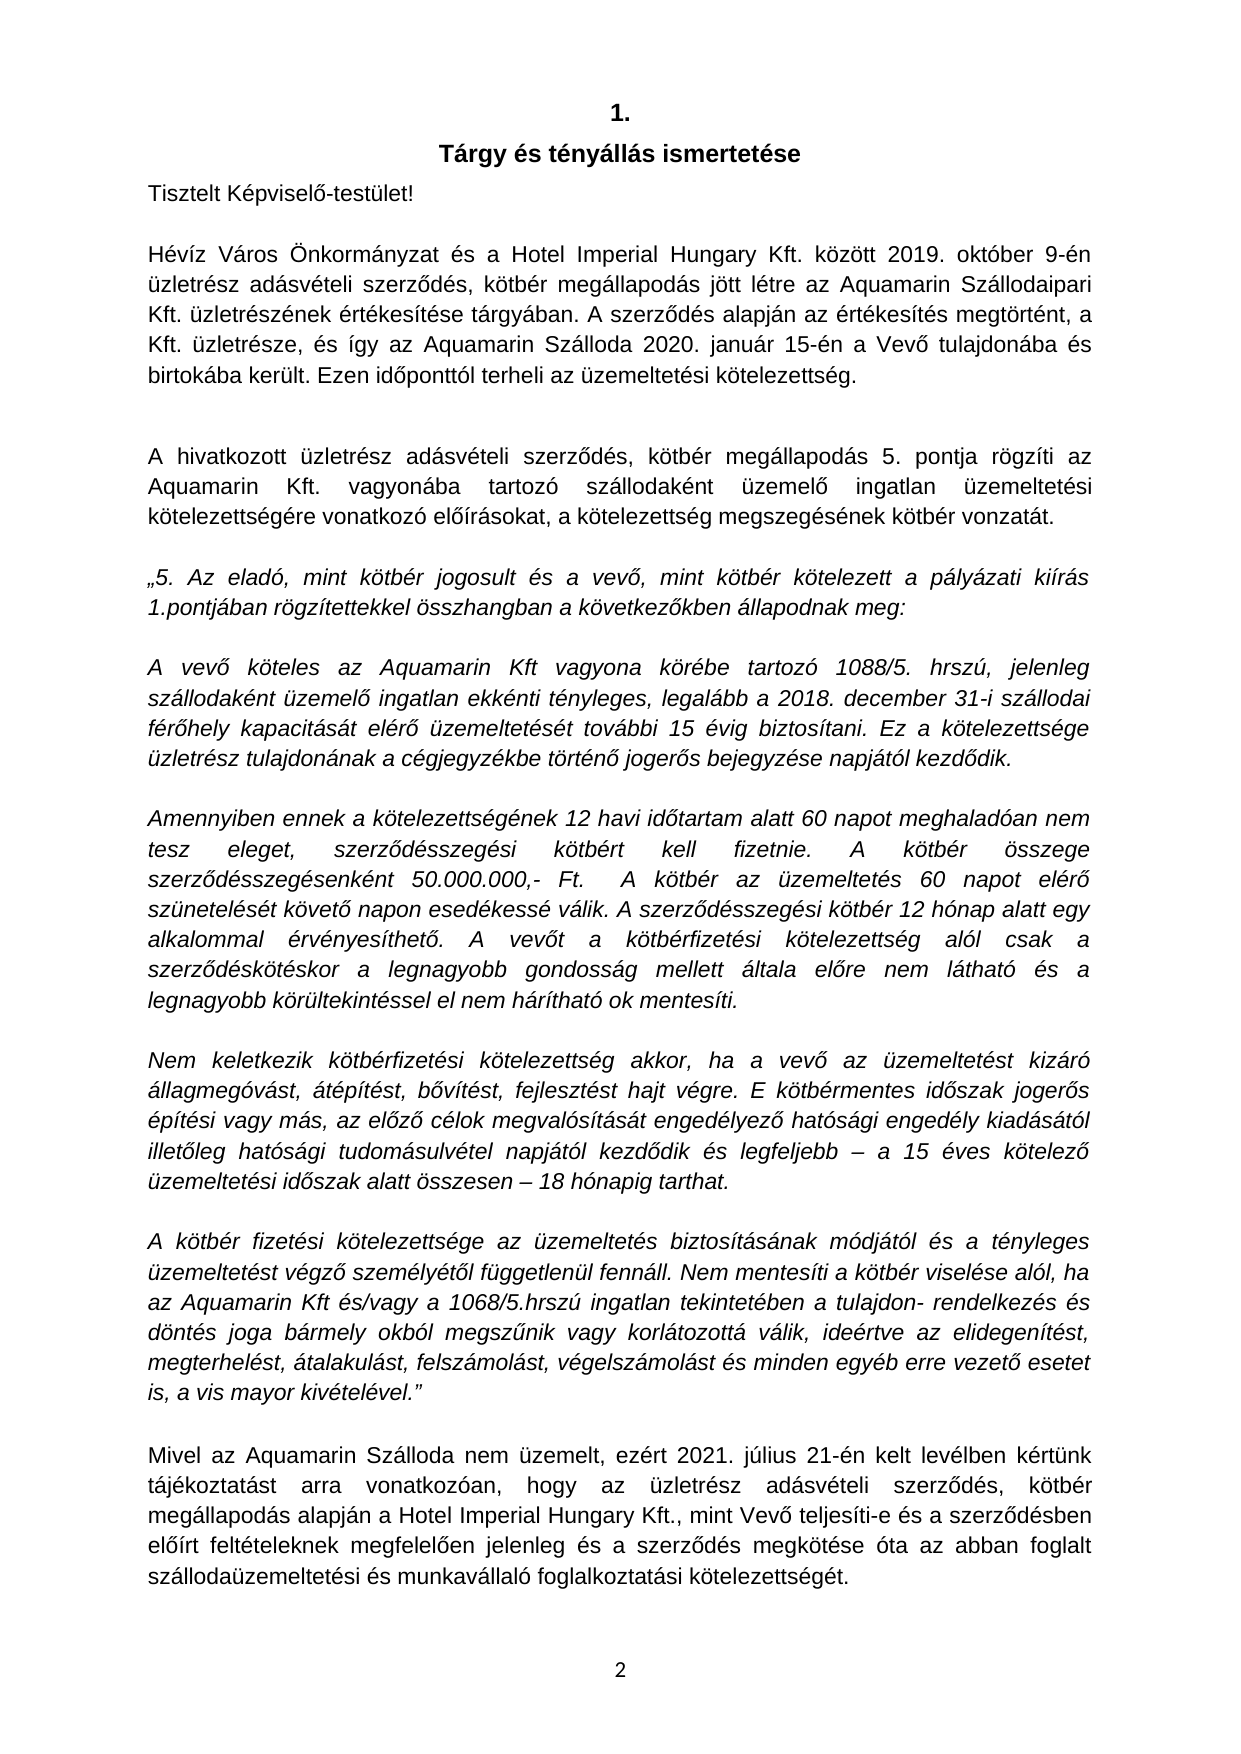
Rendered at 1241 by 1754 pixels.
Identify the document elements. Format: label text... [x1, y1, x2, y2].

text 1. [148, 98, 1093, 127]
text „5. Az eladó, mint kötbér jogosult és a vevő, mint kötbér kötelezett a pályázati kiírás 1.pontjában rögzítettekkel összhangban a következőkben állapodnak meg: [148, 564, 1093, 620]
text Amennyiben ennek a kötelezettségének 12 havi időtartam alatt 60 napot meghaladóan nem tesz eleget, szerződésszegési kötbért kell fizetnie. A kötbér összege szerződésszegésenként 50.000.000,- Ft. A kötbér az üzemeltetés 60 napot elérő szünetelését követő napon esedékessé válik. A szerződésszegési kötbér 12 hónap alatt egy alkalommal érvényesíthető. A vevőt a kötbérfizetési kötelezettség alól csak a szerződéskötéskor a legnagyobb gondosság mellett általa előre nem látható és a legnagyobb körültekintéssel el nem hárítható ok mentesíti. [148, 805, 1093, 1013]
text Hévíz Város Önkormányzat és a Hotel Imperial Hungary Kft. között 2019. október 9-én üzletrész adásvételi szerződés, kötbér megállapodás jött létre az Aquamarin Szállodaipari Kft. üzletrészének értékesítése tárgyában. A szerződés alapján az értékesítés megtörtént, a Kft. üzletrésze, és így az Aquamarin Szálloda 2020. január 15-én a Vevő tulajdonába és birtokába került. Ezen időponttól terheli az üzemeltetési kötelezettség. [148, 241, 1093, 388]
text Nem keletkezik kötbérfizetési kötelezettség akkor, ha a vevő az üzemeltetést kizáró állagmegóvást, átépítést, bővítést, fejlesztést hajt végre. E kötbérmentes időszak jogerős építési vagy más, az előző célok megvalósítását engedélyező hatósági engedély kiadásától illetőleg hatósági tudomásulvétel napjától kezdődik és legfeljebb – a 15 éves kötelező üzemeltetési időszak alatt összesen – 18 hónapig tarthat. [148, 1047, 1093, 1194]
text A kötbér fizetési kötelezettsége az üzemeltetés biztosításának módjától és a tényleges üzemeltetést végző személyétől függetlenül fennáll. Nem mentesíti a kötbér viselése alól, ha az Aquamarin Kft és/vagy a 1068/5.hrszú ingatlan tekintetében a tulajdon- rendelkezés és döntés joga bármely okból megszűnik vagy korlátozottá válik, ideértve az elidegenítést, megterhelést, átalakulást, felszámolást, végelszámolást és minden egyéb erre vezető esetet is, a vis mayor kivételével.” [148, 1228, 1093, 1406]
text Tárgy és tényállás ismertetése [148, 139, 1093, 168]
text Tisztelt Képviselő-testület! [148, 180, 1093, 207]
text A hivatkozott üzletrész adásvételi szerződés, kötbér megállapodás 5. pontja rögzíti az Aquamarin Kft. vagyonába tartozó szállodaként üzemelő ingatlan üzemeltetési kötelezettségére vonatkozó előírásokat, a kötelezettség megszegésének kötbér vonzatát. [148, 443, 1093, 530]
text Mivel az Aquamarin Szálloda nem üzemelt, ezért 2021. július 21-én kelt levélben kértünk tájékoztatást arra vonatkozóan, hogy az üzletrész adásvételi szerződés, kötbér megállapodás alapján a Hotel Imperial Hungary Kft., mint Vevő teljesíti-e és a szerződésben előírt feltételeknek megfelelően jelenleg és a szerződés megkötése óta az abban foglalt szállodaüzemeltetési és munkavállaló foglalkoztatási kötelezettségét. [148, 1442, 1093, 1589]
text A vevő köteles az Aquamarin Kft vagyona körébe tartozó 1088/5. hrszú, jelenleg szállodaként üzemelő ingatlan ekkénti tényleges, legalább a 2018. december 31-i szállodai férőhely kapacitását elérő üzemeltetését további 15 évig biztosítani. Ez a kötelezettsége üzletrész tulajdonának a cégjegyzékbe történő jogerős bejegyzése napjától kezdődik. [148, 654, 1093, 771]
